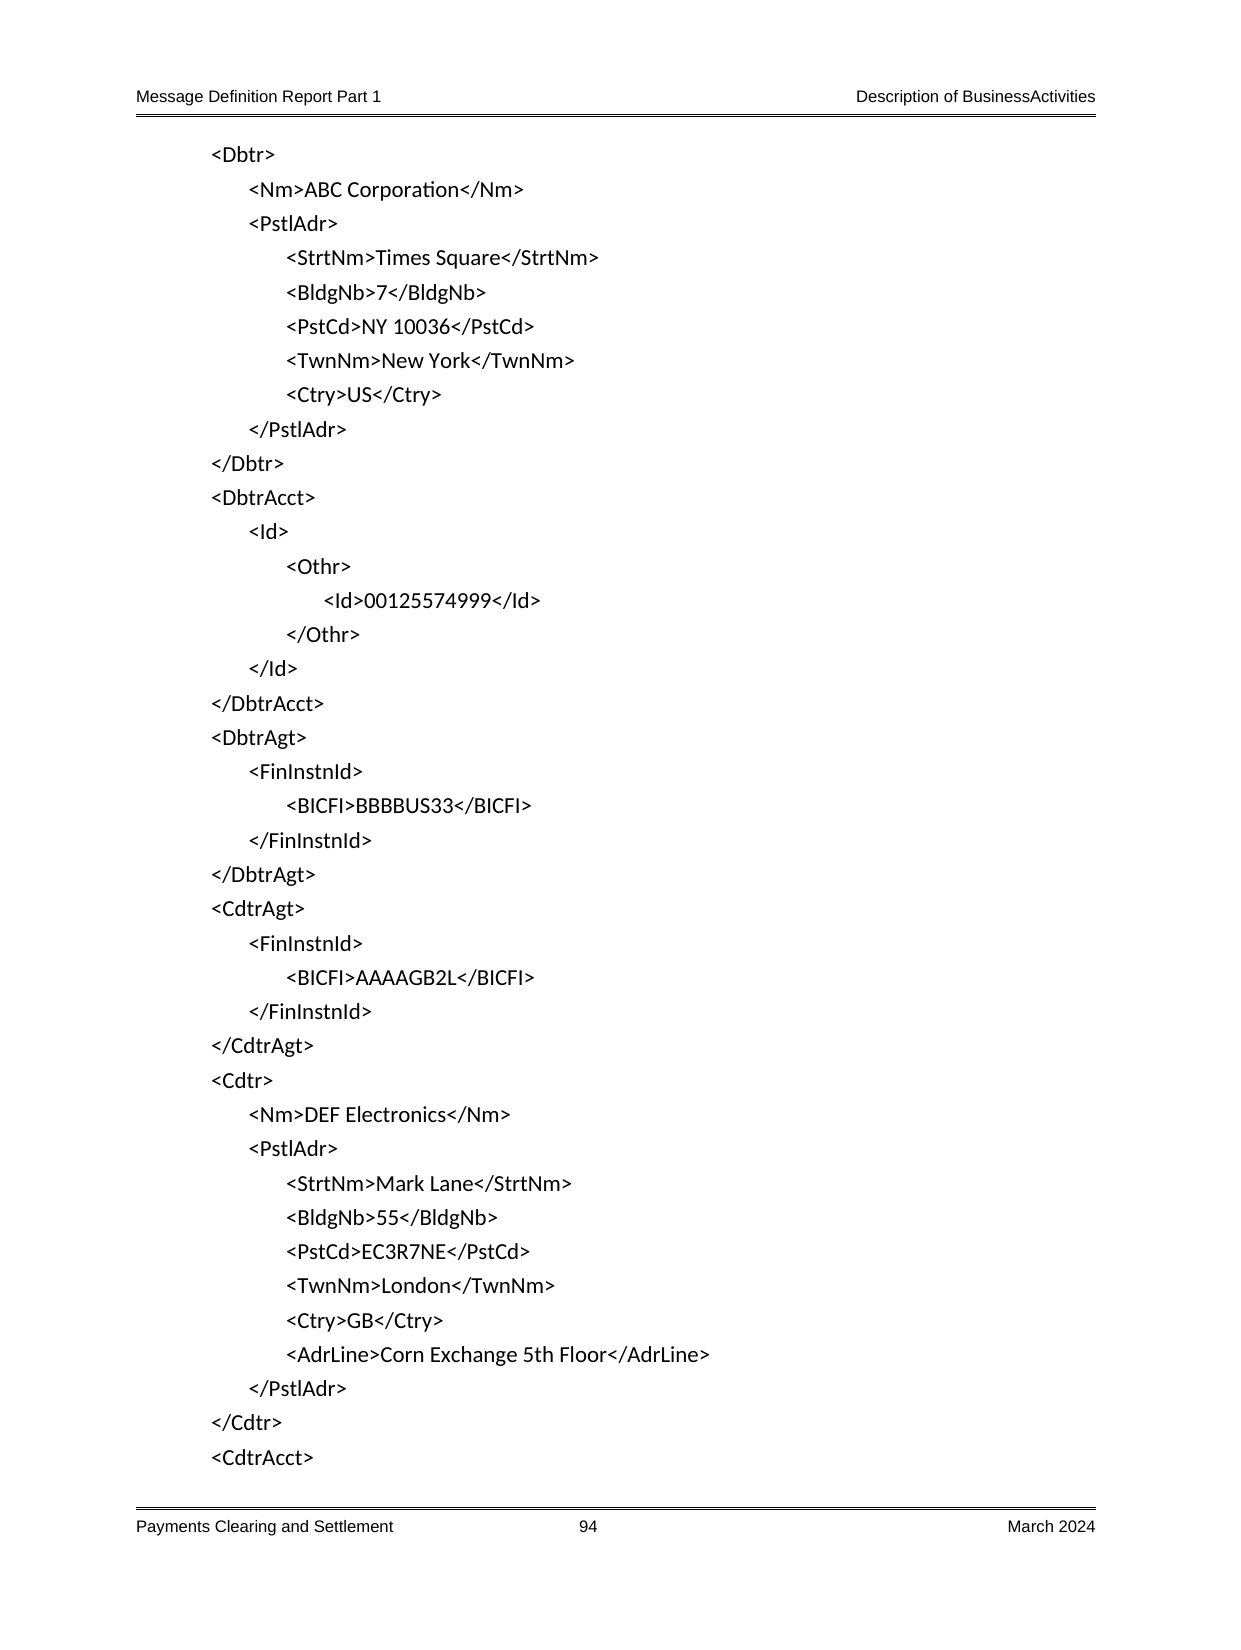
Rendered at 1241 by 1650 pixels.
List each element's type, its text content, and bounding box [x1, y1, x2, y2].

text <DbtrAgt> [136, 723, 1104, 751]
text </Othr> [136, 620, 1104, 648]
text <StrtNm>Times Square</StrtNm> [136, 243, 1104, 271]
text <DbtrAcct> [136, 483, 1104, 511]
text </PstlAdr> [136, 1374, 1104, 1402]
text <TwnNm>New York</TwnNm> [136, 346, 1104, 374]
text <StrtNm>Mark Lane</StrtNm> [136, 1169, 1104, 1197]
text </FinInstnId> [136, 997, 1104, 1025]
text <Ctry>GB</Ctry> [136, 1306, 1104, 1334]
text <PstlAdr> [136, 209, 1104, 237]
text </CdtrAgt> [136, 1032, 1104, 1059]
text <Dbtr> [136, 141, 1104, 168]
text <AdrLine>Corn Exchange 5th Floor</AdrLine> [136, 1340, 1104, 1368]
text <Id>00125574999</Id> [136, 586, 1104, 614]
text <BICFI>BBBBUS33</BICFI> [136, 792, 1104, 820]
text </PstlAdr> [136, 415, 1104, 443]
text <CdtrAcct> [136, 1443, 1104, 1471]
text <BICFI>AAAAGB2L</BICFI> [136, 963, 1104, 991]
text <BldgNb>7</BldgNb> [136, 278, 1104, 306]
text </DbtrAcct> [136, 689, 1104, 717]
text <Cdtr> [136, 1066, 1104, 1094]
text </DbtrAgt> [136, 860, 1104, 888]
text <PstCd>NY 10036</PstCd> [136, 312, 1104, 340]
text <FinInstnId> [136, 929, 1104, 957]
text </Id> [136, 654, 1104, 683]
text </Cdtr> [136, 1408, 1104, 1437]
text <Id> [136, 517, 1104, 546]
text <Ctry>US</Ctry> [136, 380, 1104, 408]
text </FinInstnId> [136, 826, 1104, 854]
text <Othr> [136, 552, 1104, 580]
text </Dbtr> [136, 449, 1104, 477]
text <PstlAdr> [136, 1134, 1104, 1162]
text <FinInstnId> [136, 757, 1104, 785]
text <CdtrAgt> [136, 894, 1104, 922]
text <Nm>ABC Corporation</Nm> [136, 175, 1104, 203]
text <BldgNb>55</BldgNb> [136, 1203, 1104, 1231]
text <PstCd>EC3R7NE</PstCd> [136, 1237, 1104, 1265]
text <TwnNm>London</TwnNm> [136, 1271, 1104, 1299]
text <Nm>DEF Electronics</Nm> [136, 1100, 1104, 1128]
